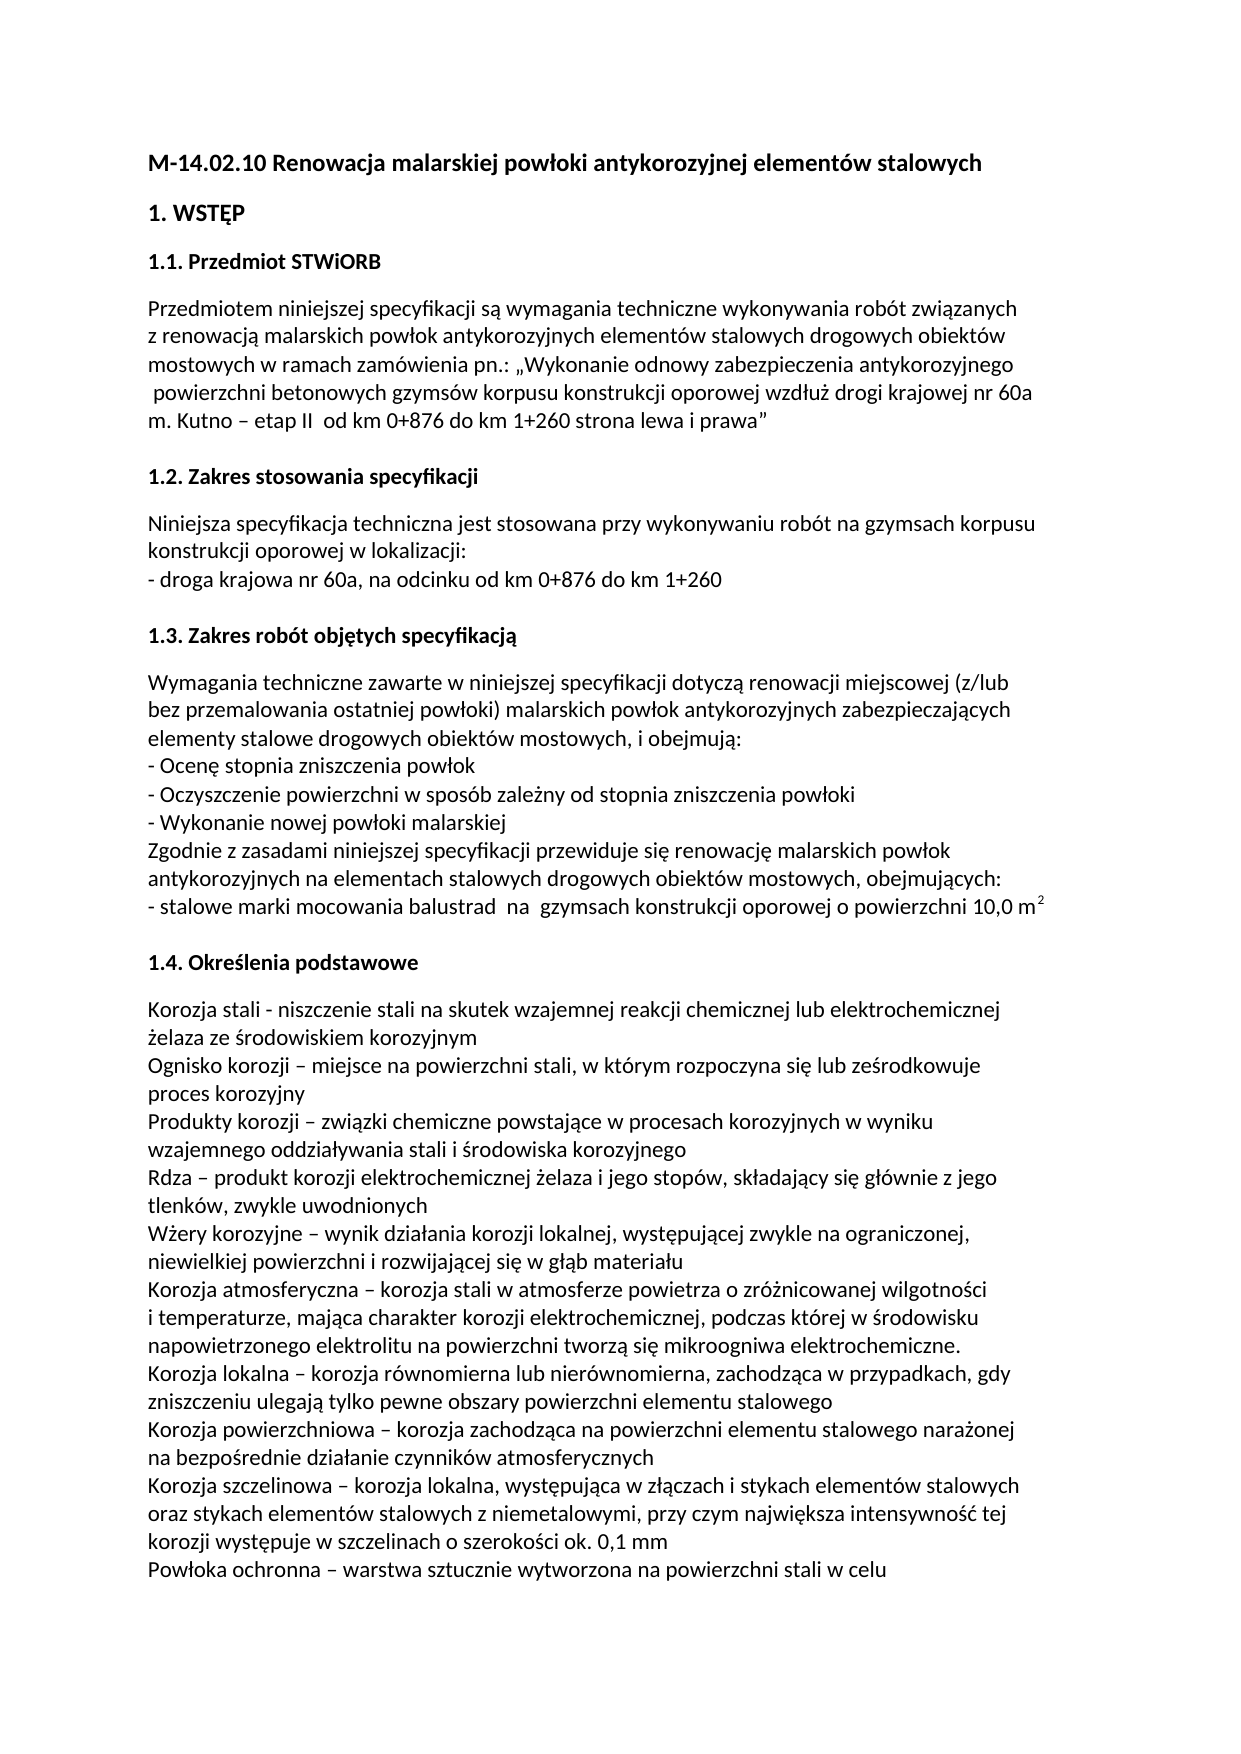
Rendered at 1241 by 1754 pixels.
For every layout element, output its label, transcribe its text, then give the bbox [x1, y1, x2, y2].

text - Wykonanie nowej powłoki malarskiej [148, 808, 1093, 836]
text Przedmiotem niniejszej specyfikacji są wymagania techniczne wykonywania robót związanych [148, 294, 1093, 322]
text Niniejsza specyfikacja techniczna jest stosowana przy wykonywaniu robót na gzymsach korpusu [148, 509, 1093, 537]
text Korozja lokalna – korozja równomierna lub nierównomierna, zachodząca w przypadkach, gdy [148, 1359, 1093, 1387]
text Produkty korozji – związki chemiczne powstające w procesach korozyjnych w wyniku [148, 1107, 1093, 1135]
text korozji występuje w szczelinach o szerokości ok. 0,1 mm [148, 1527, 1093, 1555]
text wzajemnego oddziaływania stali i środowiska korozyjnego [148, 1135, 1093, 1163]
text 1.1. Przedmiot STWiORB [148, 247, 1093, 275]
text oraz stykach elementów stalowych z niemetalowymi, przy czym największa intensywność tej [148, 1499, 1093, 1527]
text - stalowe marki mocowania balustrad na gzymsach konstrukcji oporowej o powierzchni 10,0 m2 [148, 892, 1093, 920]
text Korozja atmosferyczna – korozja stali w atmosferze powietrza o zróżnicowanej wilgotności [148, 1275, 1093, 1303]
text Korozja szczelinowa – korozja lokalna, występująca w złączach i stykach elementów stalowych [148, 1471, 1093, 1499]
text 1. WSTĘP [148, 197, 1093, 228]
text antykorozyjnych na elementach stalowych drogowych obiektów mostowych, obejmujących: [148, 864, 1093, 892]
text Ognisko korozji – miejsce na powierzchni stali, w którym rozpoczyna się lub ześrodkowuje [148, 1051, 1093, 1079]
text Rdza – produkt korozji elektrochemicznej żelaza i jego stopów, składający się głównie z jego [148, 1163, 1093, 1191]
text - Oczyszczenie powierzchni w sposób zależny od stopnia zniszczenia powłoki [148, 780, 1093, 808]
text Korozja powierzchniowa – korozja zachodząca na powierzchni elementu stalowego narażonej [148, 1415, 1093, 1443]
text i temperaturze, mająca charakter korozji elektrochemicznej, podczas której w środowisku [148, 1303, 1093, 1331]
text niewielkiej powierzchni i rozwijającej się w głąb materiału [148, 1247, 1093, 1275]
text 1.2. Zakres stosowania specyfikacji [148, 462, 1093, 490]
text konstrukcji oporowej w lokalizacji: [148, 537, 1093, 565]
text tlenków, zwykle uwodnionych [148, 1191, 1093, 1219]
text M-14.02.10 Renowacja malarskiej powłoki antykorozyjnej elementów stalowych [148, 148, 1093, 178]
text m. Kutno – etap II od km 0+876 do km 1+260 strona lewa i prawa” [148, 406, 1093, 434]
text żelaza ze środowiskiem korozyjnym [148, 1023, 1093, 1051]
text Wżery korozyjne – wynik działania korozji lokalnej, występującej zwykle na ograniczonej, [148, 1219, 1093, 1247]
text z renowacją malarskich powłok antykorozyjnych elementów stalowych drogowych obiektów [148, 322, 1093, 350]
text Korozja stali - niszczenie stali na skutek wzajemnej reakcji chemicznej lub elektrochemicznej [148, 995, 1093, 1023]
text zniszczeniu ulegają tylko pewne obszary powierzchni elementu stalowego [148, 1387, 1093, 1415]
text mostowych w ramach zamówienia pn.: „Wykonanie odnowy zabezpieczenia antykorozyjnego [148, 350, 1093, 378]
text powierzchni betonowych gzymsów korpusu konstrukcji oporowej wzdłuż drogi krajowej nr 60a [148, 378, 1093, 406]
text Powłoka ochronna – warstwa sztucznie wytworzona na powierzchni stali w celu [148, 1555, 1093, 1583]
text - droga krajowa nr 60a, na odcinku od km 0+876 do km 1+260 [148, 565, 1093, 593]
text Zgodnie z zasadami niniejszej specyfikacji przewiduje się renowację malarskich powłok [148, 836, 1093, 864]
text napowietrzonego elektrolitu na powierzchni tworzą się mikroogniwa elektrochemiczne. [148, 1331, 1093, 1359]
text 1.3. Zakres robót objętych specyfikacją [148, 621, 1093, 649]
text Wymagania techniczne zawarte w niniejszej specyfikacji dotyczą renowacji miejscowej (z/lub [148, 668, 1093, 696]
text bez przemalowania ostatniej powłoki) malarskich powłok antykorozyjnych zabezpieczających [148, 696, 1093, 724]
text - Ocenę stopnia zniszczenia powłok [148, 752, 1093, 780]
text 1.4. Określenia podstawowe [148, 948, 1093, 976]
text proces korozyjny [148, 1079, 1093, 1107]
text na bezpośrednie działanie czynników atmosferycznych [148, 1443, 1093, 1471]
text elementy stalowe drogowych obiektów mostowych, i obejmują: [148, 724, 1093, 752]
